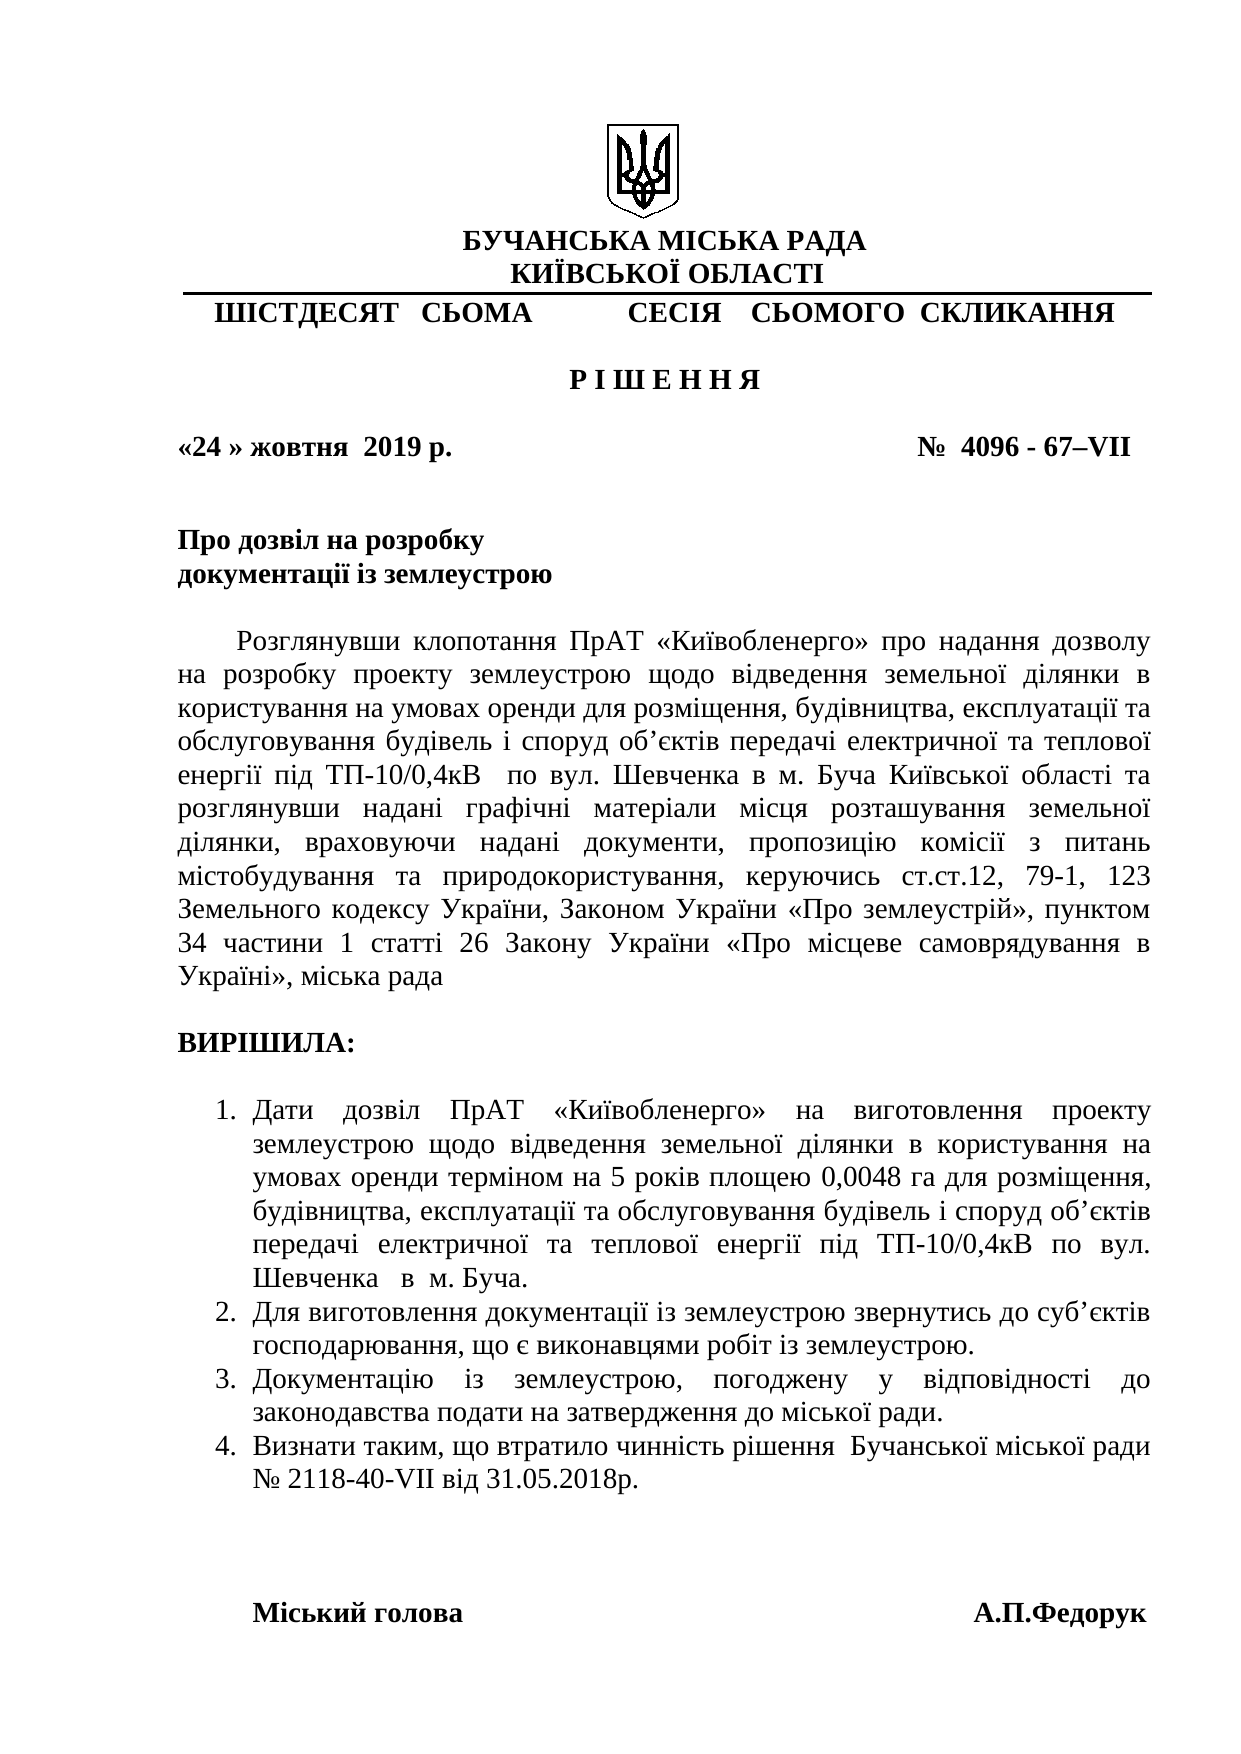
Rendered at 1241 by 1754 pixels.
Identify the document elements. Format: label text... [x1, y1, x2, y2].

text документації із землеустрою [177, 556, 1152, 589]
text Р І Ш Е Н Н Я [177, 362, 1152, 396]
list Визнати таким, що втратило чинність рішення Бучанської міської ради № 2118-40-VІІ від 31.05.2018р. [215, 1428, 1152, 1495]
text ШІСТДЕСЯТ СЬОМА СЕСІЯ СЬОМОГО СКЛИКАННЯ [177, 295, 1152, 329]
text «24 » жовтня 2019 р. № 4096 - 67–VІІ [177, 429, 1152, 463]
list Міський голова А.П.Федорук [252, 1596, 1152, 1629]
text БУЧАНСЬКА МІСЬКА РАДА [177, 223, 1152, 256]
text Розглянувши клопотання ПрАТ «Київобленерго» про надання дозволу на розробку проекту землеустрою щодо відведення земельної ділянки в користування на умовах оренди для розміщення, будівництва, експлуатації та обслуговування будівель і споруд об’єктів передачі електричної та теплової енергії під ТП-10/0,4кВ по вул. Шевченка в м. Буча Київської області та розглянувши надані графічні матеріали місця розташування земельної ділянки, враховуючи надані документи, пропозицію комісії з питань містобудування та природокористування, керуючись ст.ст.12, 79-1, 123 Земельного кодексу України, Законом України «Про землеустрій», пунктом 34 частини 1 статті 26 Закону України «Про місцеве самоврядування в Україні», міська рада [177, 623, 1152, 992]
text КИЇВСЬКОЇ ОБЛАСТІ [183, 256, 1152, 292]
text Про дозвіл на розробку [177, 522, 1152, 556]
list Для виготовлення документації із землеустрою звернутись до суб’єктів господарювання, що є виконавцями робіт із землеустрою. [215, 1294, 1152, 1361]
list Дати дозвіл ПрАТ «Київобленерго» на виготовлення проекту землеустрою щодо відведення земельної ділянки в користування на умовах оренди терміном на 5 років площею 0,0048 га для розміщення, будівництва, експлуатації та обслуговування будівель і споруд об’єктів передачі електричної та теплової енергії під ТП-10/0,4кВ по вул. Шевченка в м. Буча. [215, 1092, 1152, 1294]
text ВИРІШИЛА: [177, 1025, 1152, 1059]
list Документацію із землеустрою, погоджену у відповідності до законодавства подати на затвердження до міської ради. [215, 1361, 1152, 1428]
